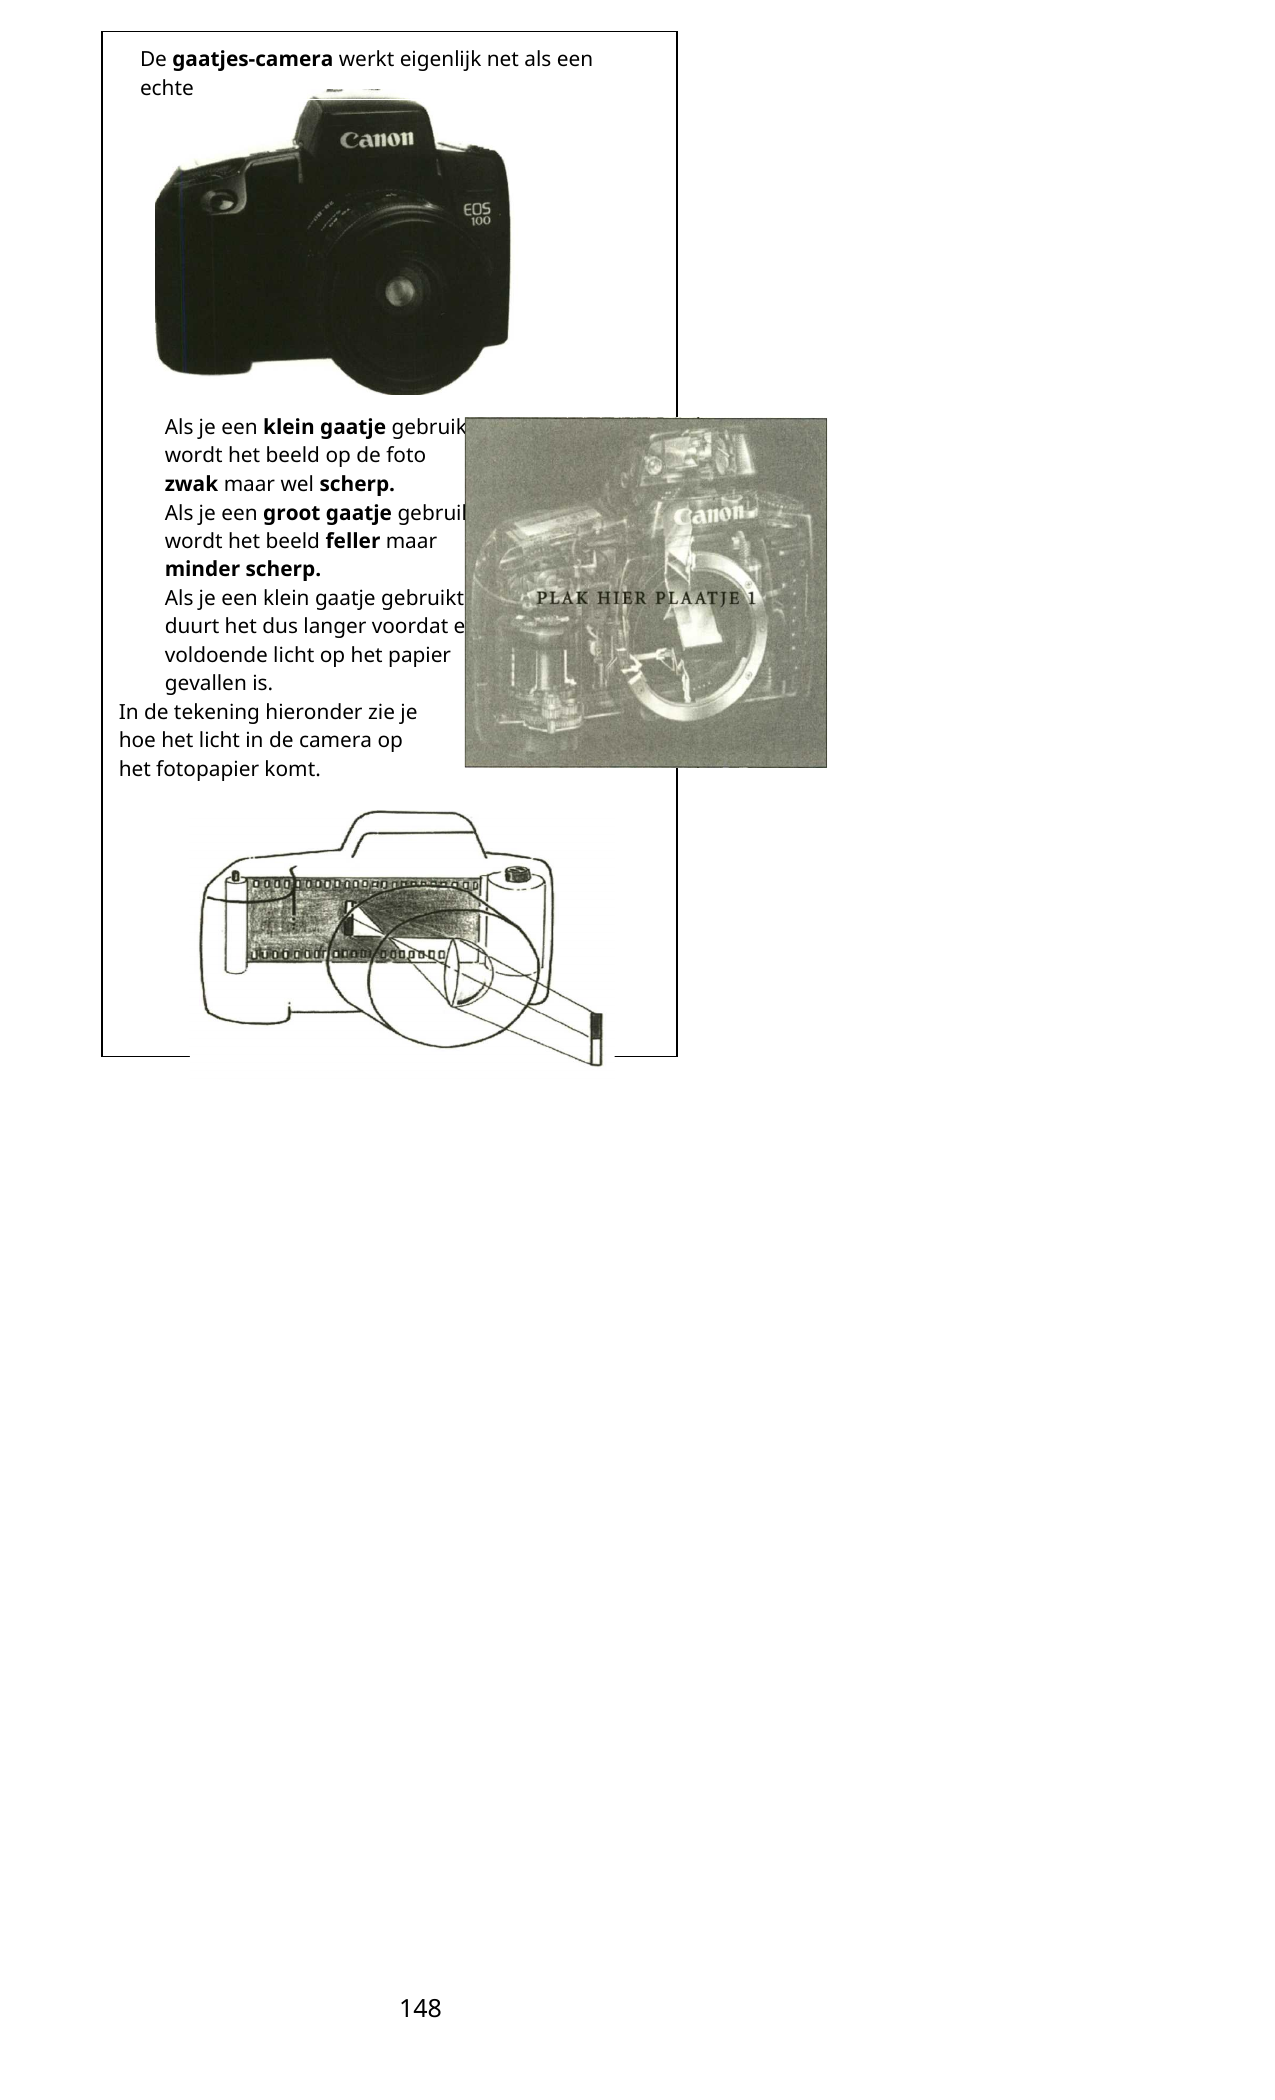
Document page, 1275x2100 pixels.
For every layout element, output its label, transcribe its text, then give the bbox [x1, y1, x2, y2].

text minder scherp. [164, 554, 464, 583]
text Als je een groot gaatje gebruikt, [164, 498, 464, 526]
text gevallen is. [164, 668, 464, 697]
picture [464, 417, 828, 768]
text hoe het licht in de camera op [118, 725, 464, 754]
text zwak maar wel scherp. [164, 469, 464, 497]
text wordt het beeld feller maar [164, 526, 464, 554]
picture [155, 89, 532, 99]
text Als je een klein gaatje gebruikt, [164, 583, 464, 611]
text In de tekening hieronder zie je [118, 697, 464, 725]
text Als je een klein gaatje gebruikt, [164, 412, 812, 440]
picture [155, 100, 532, 395]
text voldoende licht op het papier [164, 640, 464, 668]
picture [189, 810, 615, 1079]
text duurt het dus langer voordat er [164, 611, 464, 640]
text wordt het beeld op de foto [164, 440, 464, 469]
text het fotopapier komt. [118, 754, 626, 782]
